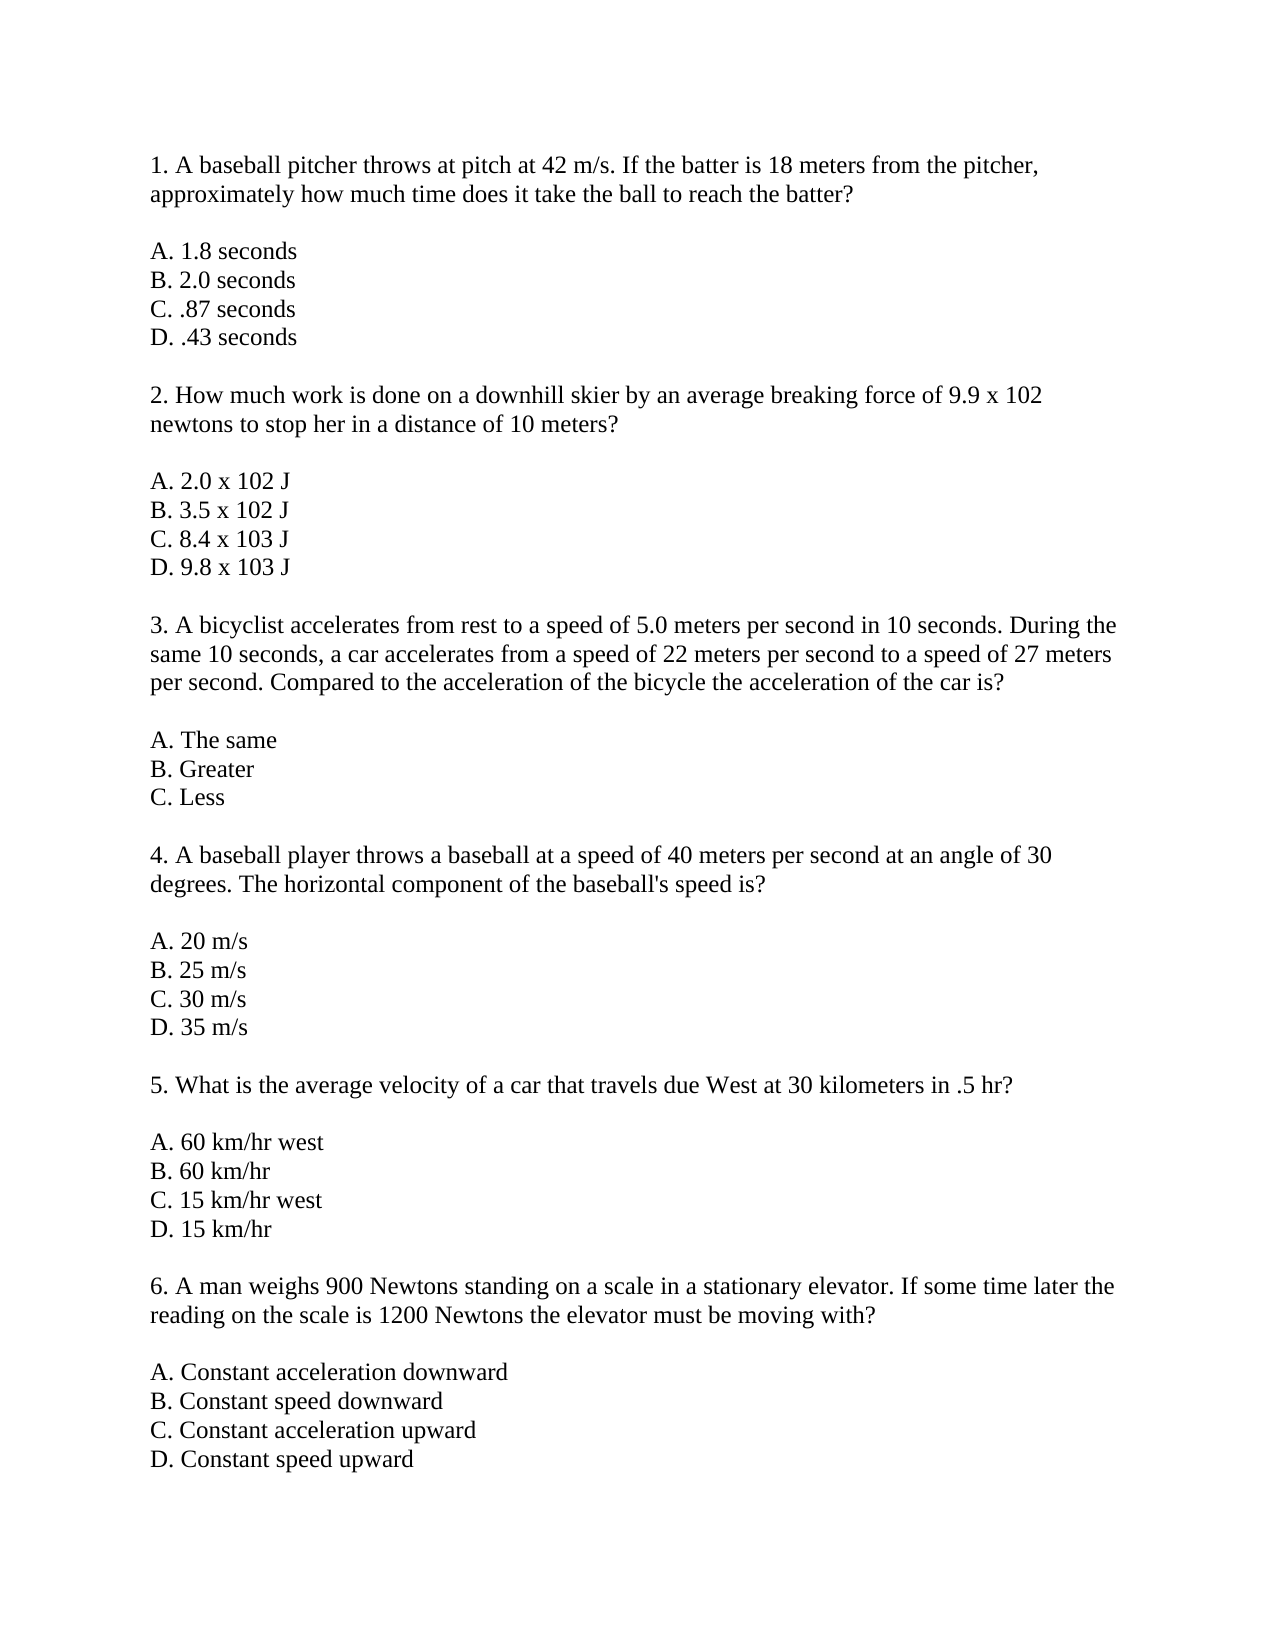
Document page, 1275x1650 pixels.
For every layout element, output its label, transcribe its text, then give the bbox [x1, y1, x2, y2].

text 4. A baseball player throws a baseball at a speed of 40 meters per second at an angle of 30 degrees. The horizontal component of the baseball's speed is? [150, 840, 1125, 897]
text B. 3.5 x 102 J [150, 495, 1125, 524]
text C. Constant acceleration upward [150, 1415, 1125, 1444]
text C. .87 seconds [150, 294, 1125, 322]
text A. 20 m/s [150, 926, 1125, 955]
text 2. How much work is done on a downhill skier by an average breaking force of 9.9 x 102 newtons to stop her in a distance of 10 meters? [150, 380, 1125, 437]
text B. Constant speed downward [150, 1386, 1125, 1415]
text D. 9.8 x 103 J [150, 552, 1125, 581]
text C. 30 m/s [150, 984, 1125, 1012]
text A. Constant acceleration downward [150, 1357, 1125, 1386]
text 6. A man weighs 900 Newtons standing on a scale in a stationary elevator. If some time later the reading on the scale is 1200 Newtons the elevator must be moving with? [150, 1271, 1125, 1329]
text C. Less [150, 782, 1125, 811]
text 1. A baseball pitcher throws at pitch at 42 m/s. If the batter is 18 meters from the pitcher, approximately how much time does it take the ball to reach the batter? [150, 150, 1125, 207]
text B. 60 km/hr [150, 1156, 1125, 1185]
text D. .43 seconds [150, 322, 1125, 351]
text 5. What is the average velocity of a car that travels due West at 30 kilometers in .5 hr? [150, 1070, 1125, 1099]
text D. 35 m/s [150, 1012, 1125, 1041]
text A. The same [150, 725, 1125, 754]
text C. 8.4 x 103 J [150, 524, 1125, 552]
text A. 2.0 x 102 J [150, 466, 1125, 495]
text B. Greater [150, 754, 1125, 782]
text A. 1.8 seconds [150, 236, 1125, 265]
text C. 15 km/hr west [150, 1185, 1125, 1214]
text D. 15 km/hr [150, 1214, 1125, 1242]
text A. 60 km/hr west [150, 1127, 1125, 1156]
text B. 2.0 seconds [150, 265, 1125, 294]
text D. Constant speed upward [150, 1444, 1125, 1472]
text B. 25 m/s [150, 955, 1125, 984]
text 3. A bicyclist accelerates from rest to a speed of 5.0 meters per second in 10 seconds. During the same 10 seconds, a car accelerates from a speed of 22 meters per second to a speed of 27 meters per second. Compared to the acceleration of the bicycle the acceleration of the car is? [150, 610, 1125, 696]
